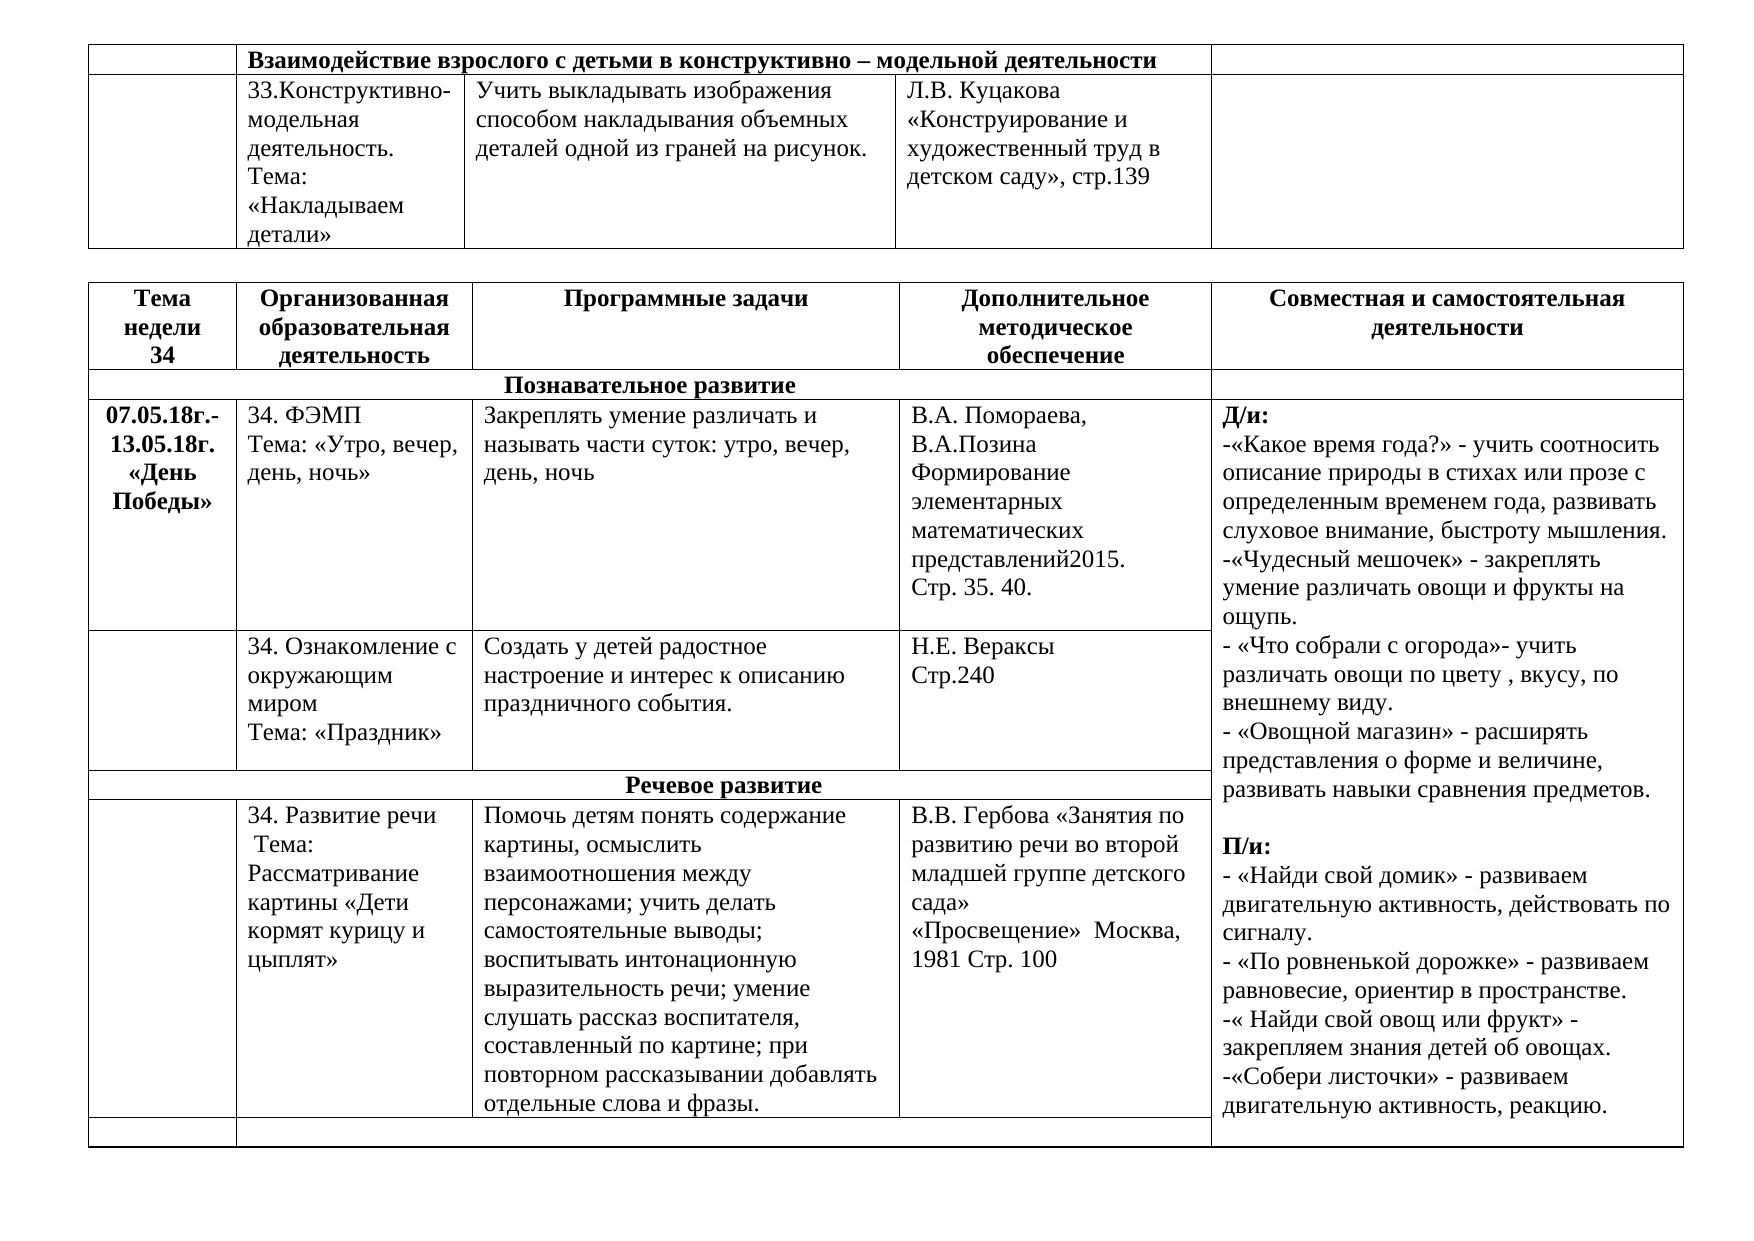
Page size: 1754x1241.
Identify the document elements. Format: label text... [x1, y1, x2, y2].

table_cell В.А. Помораева, В.А.Позина Формирование элементарных математических представлений2015. Стр. 35. 40. [900, 400, 1211, 630]
table_cell Учить выкладывать изображения способом накладывания объемных деталей одной из граней на рисунок. [465, 75, 895, 248]
table_cell [89, 771, 236, 799]
table_cell 34. ФЭМП Тема: «Утро, вечер, день, ночь» [237, 400, 472, 630]
table_cell Закреплять умение различать и называть части суток: утро, вечер, день, ночь [473, 400, 899, 630]
table_header Совместная и самостоятельная деятельности [1212, 283, 1683, 369]
table_cell Речевое развитие [236, 771, 1211, 799]
table_cell Н.Е. Вераксы Стр.240 [900, 631, 1211, 769]
table_cell Познавательное развитие [89, 370, 1211, 399]
table_cell Л.В. Куцакова «Конструирование и художественный труд в детском саду», стр.139 [896, 75, 1211, 248]
table_header Программные задачи [473, 283, 899, 369]
table_cell В.В. Гербова «Занятия по развитию речи во второй младшей группе детского сада» «Просвещение» Москва, 1981 Стр. 100 [900, 800, 1211, 1117]
table_cell [89, 75, 236, 248]
table_cell [1212, 75, 1683, 248]
table_cell Помочь детям понять содержание картины, осмыслить взаимоотношения между персонажами; учить делать самостоятельные выводы; воспитывать интонационную выразительность речи; умение слушать рассказ воспитателя, составленный по картине; при повторном рассказывании добавлять отдельные слова и фразы. [473, 800, 899, 1117]
table_header Тема недели 34 [89, 283, 236, 369]
table_cell Д/и: -«Какое время года?» - учить соотносить описание природы в стихах или прозе с определенным временем года, развивать слуховое внимание, быстроту мышления. -«Чудесный мешочек» - закреплять умение различать овощи и фрукты на ощупь. - «Что собрали с огорода»- учить различать овощи по цвету , вкусу, по внешнему виду. - «Овощной магазин» - расширять представления о форме и величине, развивать навыки сравнения предметов. П/и: - «Найди свой домик» - развиваем двигательную активность, действовать по сигналу. - «По ровненькой дорожке» - развиваем равновесие, ориентир в пространстве. -« Найди свой овощ или фрукт» - закрепляем знания детей об овощах. -«Собери листочки» - развиваем двигательную активность, реакцию. - «У медведя во бору» - закрепляем умение бегать и увёртываться не наталкиваясь друг на друга. СРИ: -«Мы солдаты»- закрепляем знание детей о патриотическом воспитании. Индивидуальная работа: -Закрепить умение различать и называть геометрические фигуры: круг, квадрат, шар, куб. Беседа: - «Война» - беседы о патриотическом поведении. Беседа по безопасности: Рассматривание сюжетных картинок: «О войне», «День победы», «Парад ко дню Победы». Конструирование: Картинка из геометрических фигур – развиваем сообразительность, смекалку, учимся видеть картинку из частей. Итоговое занятие: «Подарок ко Дню Победы» - совершенствуем умение распределять геометрические фигуры на листе. Вызвать положительные эмоции от проделанной работы. [1212, 400, 1683, 1146]
table_cell [1212, 45, 1683, 74]
table_cell [89, 800, 236, 1117]
table_header Дополнительное методическое обеспечение [900, 283, 1211, 369]
table_cell 33.Конструктивно-модельная деятельность. Тема: «Накладываем детали» [237, 75, 464, 248]
table_cell 34. Развитие речи Тема: Рассматривание картины «Дети кормят курицу и цыплят» [237, 800, 472, 1117]
table_cell [89, 45, 236, 74]
table_cell 34. Ознакомление с окружающим миром Тема: «Праздник» [237, 631, 472, 769]
table_header Организованная образовательная деятельность [237, 283, 472, 369]
table_cell [1212, 370, 1683, 399]
table_cell Взаимодействие взрослого с детьми в конструктивно – модельной деятельности [237, 45, 1211, 74]
table_cell [89, 631, 236, 769]
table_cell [237, 1118, 1211, 1146]
table_cell [89, 1118, 236, 1146]
table_cell Создать у детей радостное настроение и интерес к описанию праздничного события. [473, 631, 899, 769]
table_cell 07.05.18г.- 13.05.18г. «День Победы» [89, 400, 236, 630]
